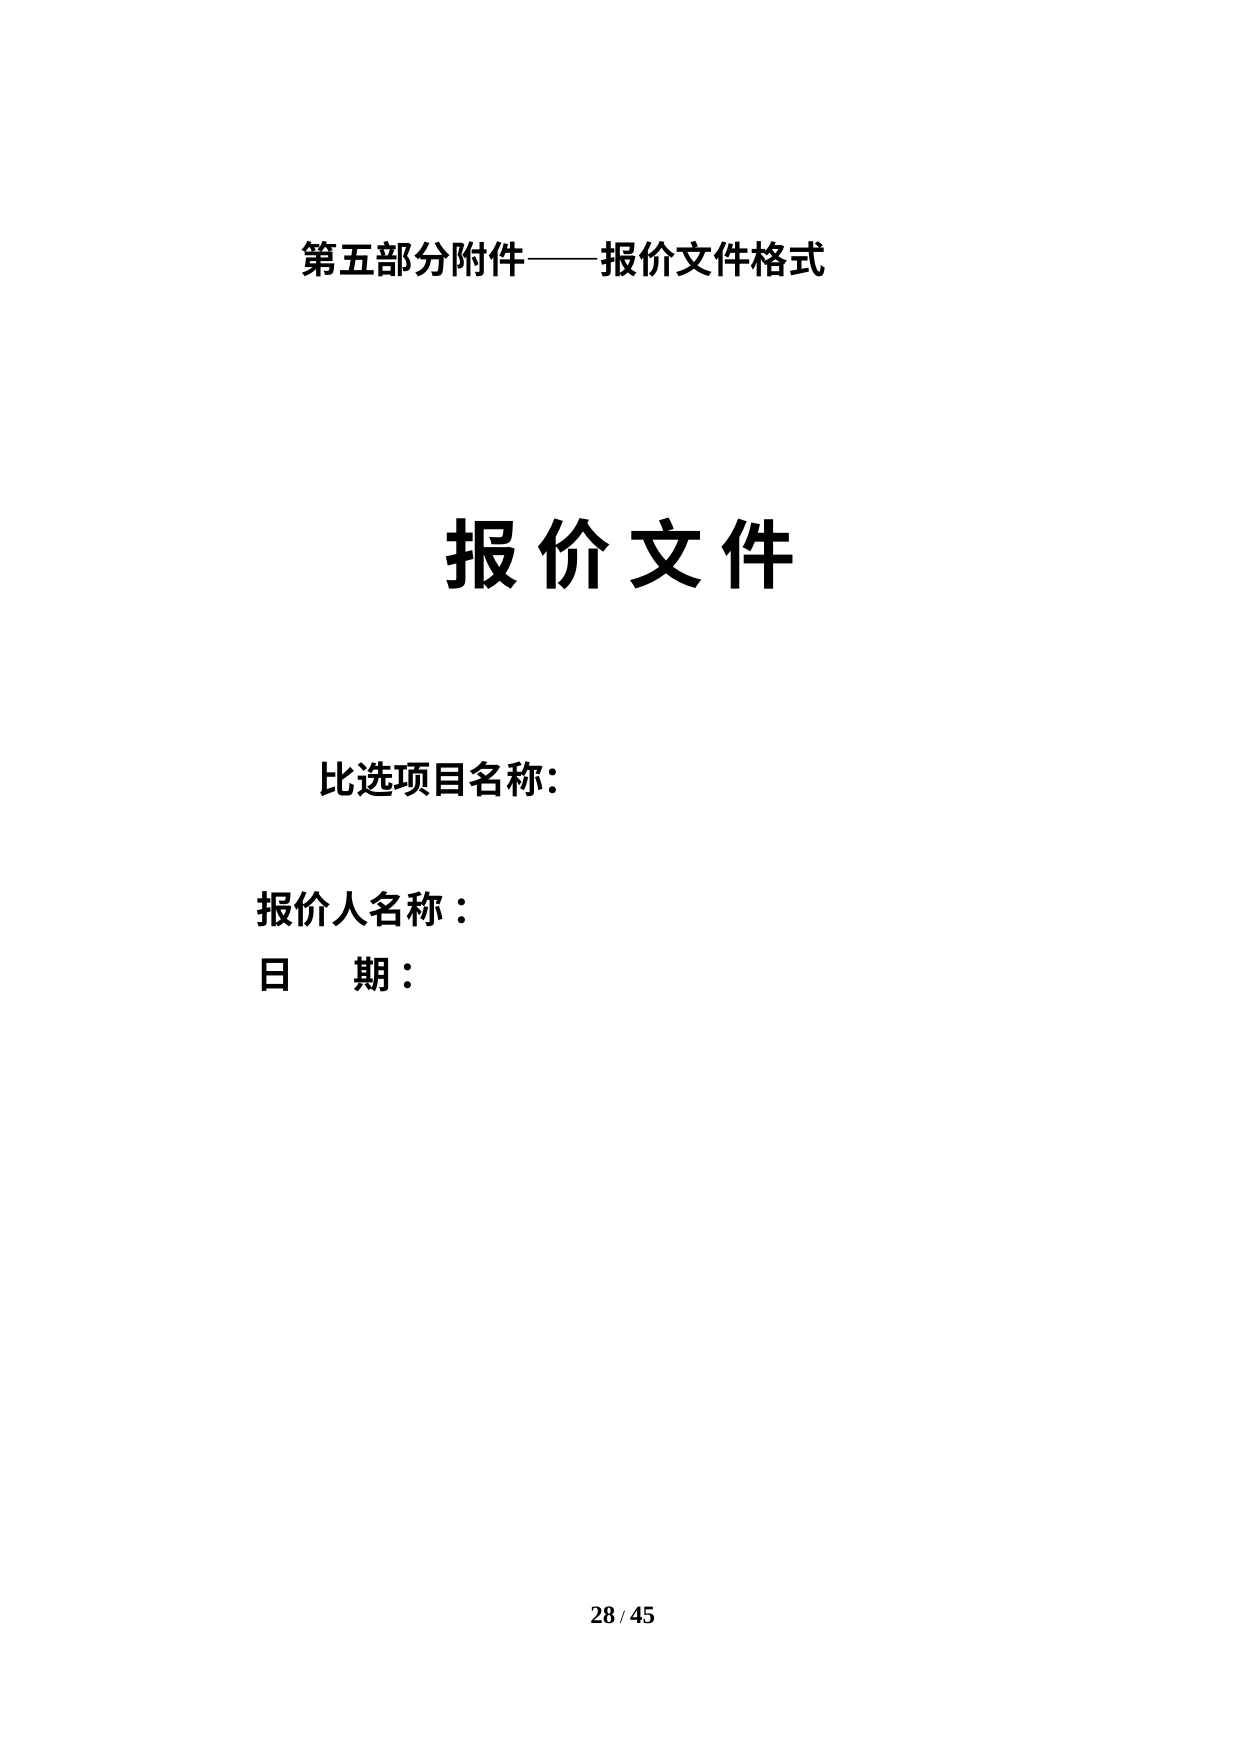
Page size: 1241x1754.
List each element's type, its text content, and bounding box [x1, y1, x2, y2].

text 比选项目名称： [187, 745, 1053, 810]
text 日 期 ： [187, 940, 1053, 1005]
text 报价人名称 ： [187, 875, 1053, 940]
text 第五部分附件——报价文件格式 [187, 225, 1053, 290]
text 报 价 文 件 [187, 485, 1053, 615]
